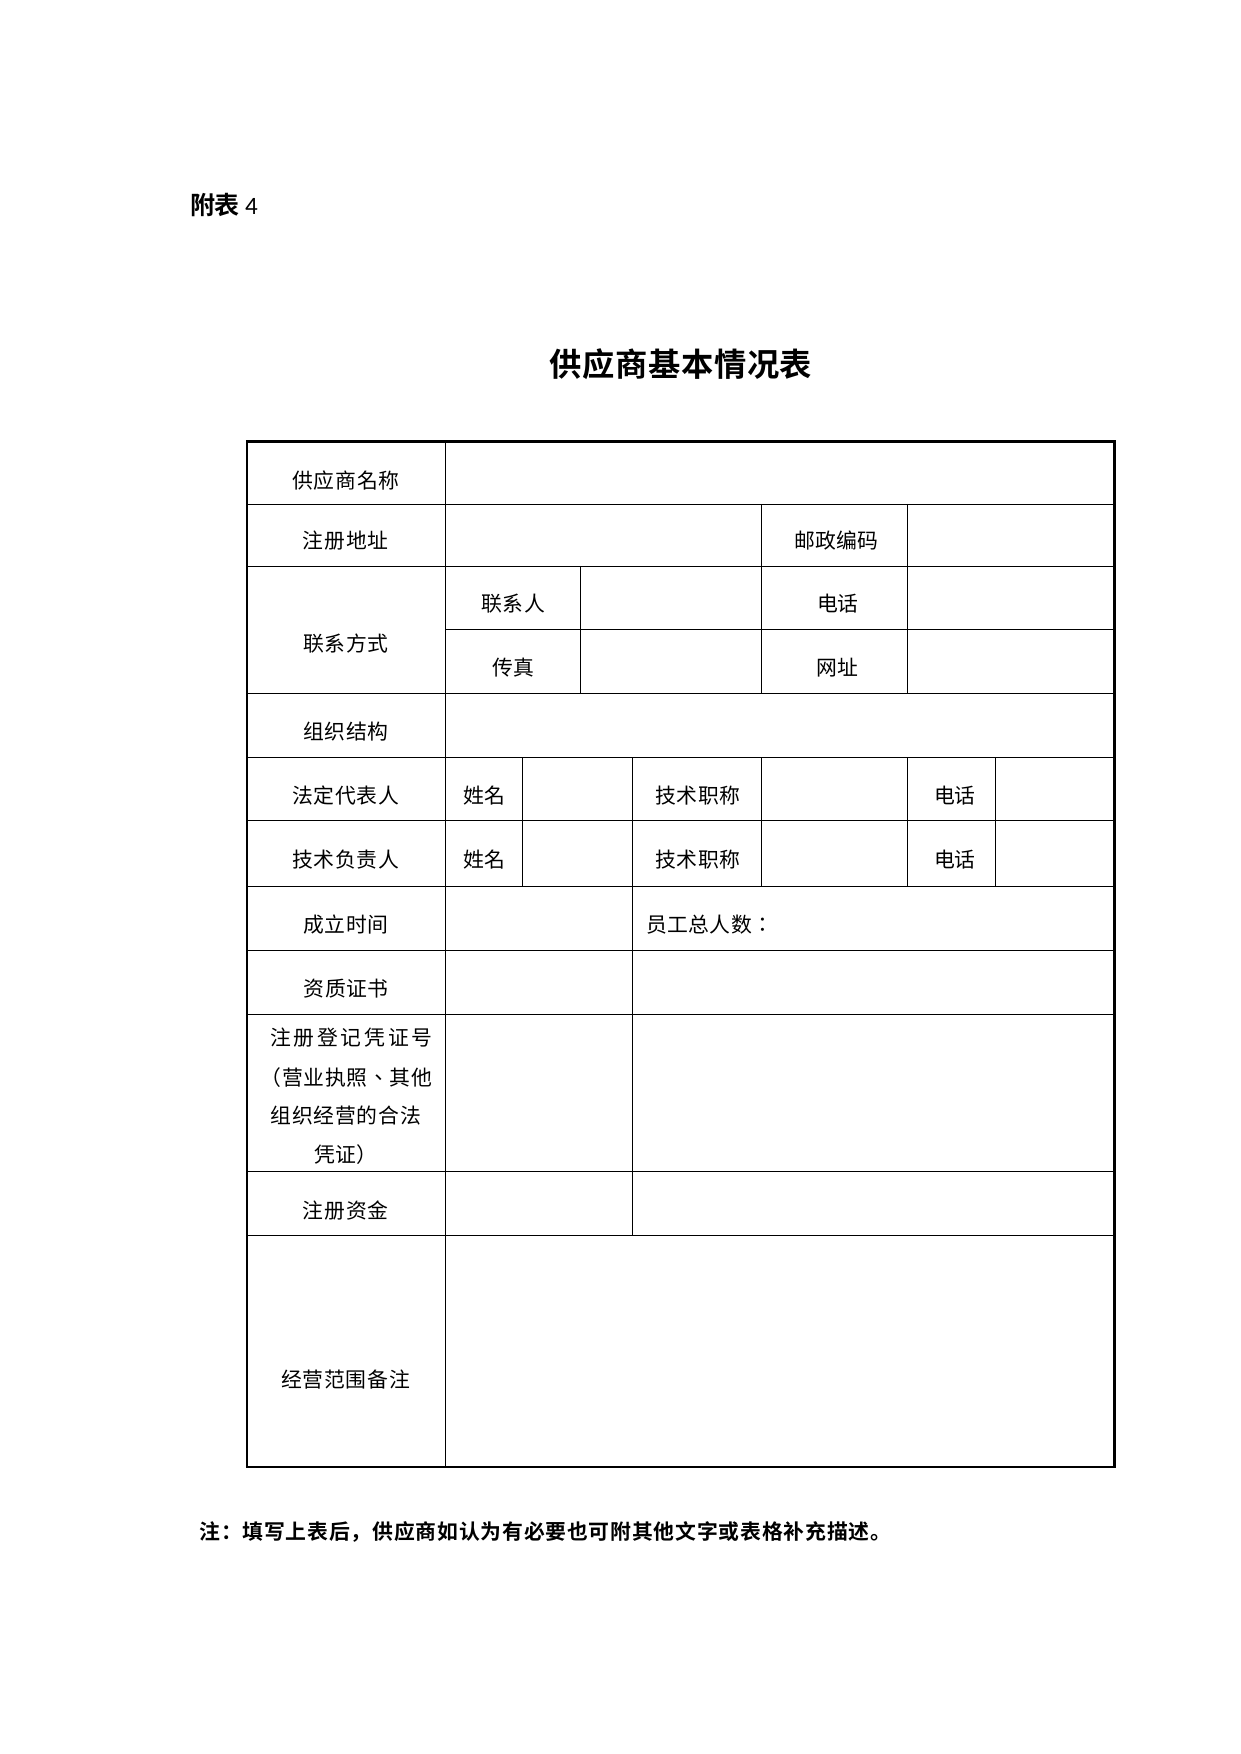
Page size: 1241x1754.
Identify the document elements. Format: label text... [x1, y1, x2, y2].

table_cell 电话 [908, 758, 995, 820]
table_cell 电话 [762, 567, 907, 629]
table_cell [446, 1015, 632, 1171]
table_cell [446, 505, 761, 566]
table_cell [446, 951, 632, 1014]
table_cell 组织结构 [248, 694, 445, 757]
text 注：填写上表后，供应商如认为有必要也可附其他文字或表格补充描述。 [199, 1514, 1053, 1546]
table_cell 注册地址 [248, 505, 445, 566]
table_cell 技术职称 [633, 821, 761, 886]
table_cell [446, 694, 1113, 757]
text 供应商基本情况表 [549, 330, 1053, 395]
table_cell [581, 630, 761, 693]
table_cell [762, 821, 907, 886]
text 附表 4 [190, 171, 1053, 236]
table_cell [633, 1015, 1113, 1171]
table_cell [446, 1236, 1113, 1466]
table_cell 成立时间 [248, 887, 445, 950]
table_cell 传真 [446, 630, 580, 693]
table_cell 网址 [762, 630, 907, 693]
table_cell [633, 1172, 1113, 1235]
table_cell 注册登记凭证号（营业执照、其他 组织经营的合法 凭证） [248, 1015, 445, 1171]
table_cell [446, 1172, 632, 1235]
table_cell 姓名 [446, 758, 522, 820]
table_cell 资质证书 [248, 951, 445, 1014]
table_cell [523, 758, 632, 820]
table_cell 经营范围备注 [248, 1236, 445, 1466]
table_cell 联系人 [446, 567, 580, 629]
table_cell 姓名 [446, 821, 522, 886]
table_cell [633, 951, 1113, 1014]
table_cell 技术职称 [633, 758, 761, 820]
table_cell [908, 505, 1113, 566]
table_cell [908, 567, 1113, 629]
table_cell [523, 821, 632, 886]
table_cell [446, 887, 632, 950]
table_cell [996, 821, 1113, 886]
table_cell 联系方式 [248, 567, 445, 693]
table_cell 电话 [908, 821, 995, 886]
table_cell 注册资金 [248, 1172, 445, 1235]
table_cell [908, 630, 1113, 693]
table_cell 邮政编码 [762, 505, 907, 566]
table_header [446, 443, 1113, 504]
table_cell [581, 567, 761, 629]
table_cell 技术负责人 [248, 821, 445, 886]
table_cell [762, 758, 907, 820]
table_cell 法定代表人 [248, 758, 445, 820]
table_cell 员工总人数： [633, 887, 1113, 950]
table_cell [996, 758, 1113, 820]
table_header 供应商名称 [248, 443, 445, 504]
